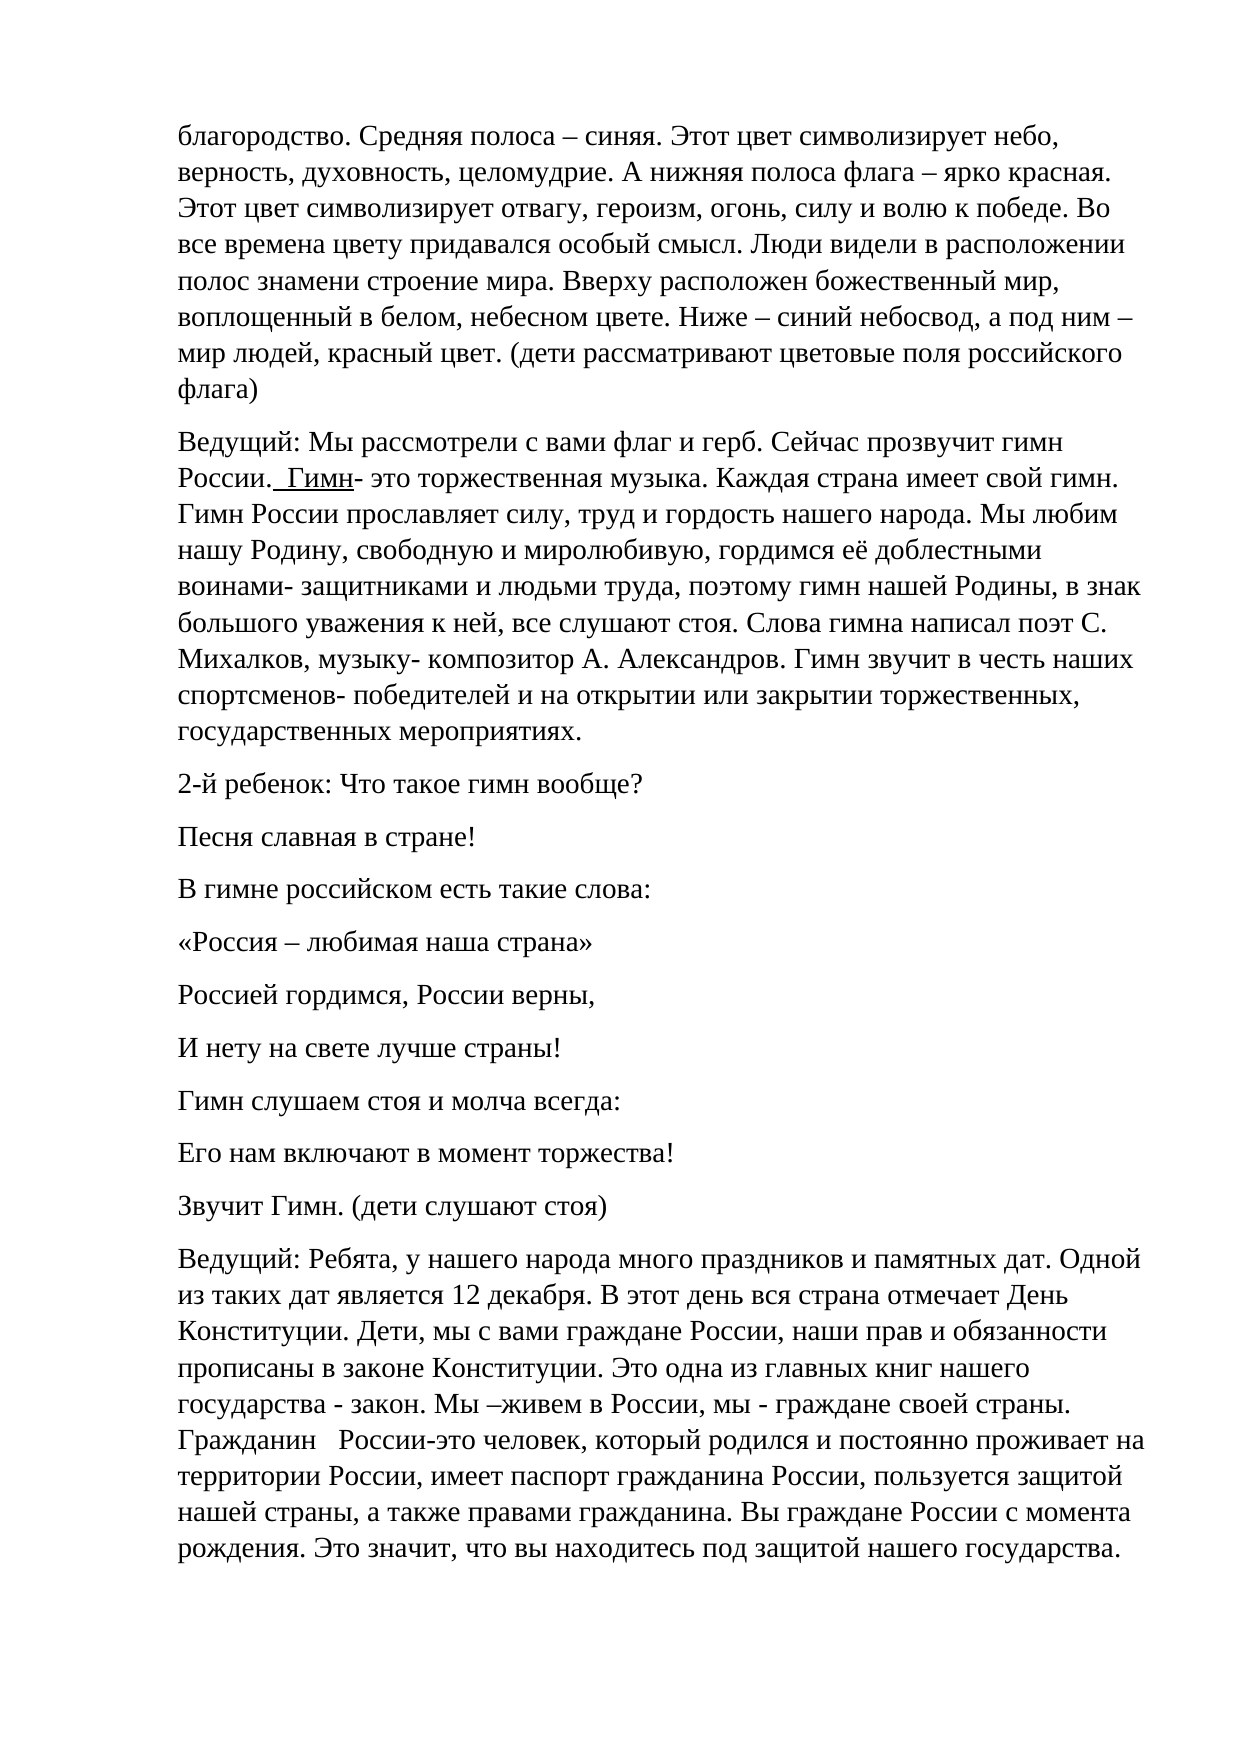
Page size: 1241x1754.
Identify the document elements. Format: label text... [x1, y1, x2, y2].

text Ведущий: Мы рассмотрели с вами флаг и герб. Сейчас прозвучит гимн России. Гимн- это торжественная музыка. Каждая страна имеет свой гимн. Гимн России прославляет силу, труд и гордость нашего народа. Мы любим нашу Родину, свободную и миролюбивую, гордимся её доблестными воинами- защитниками и людьми труда, поэтому гимн нашей Родины, в знак большого уважения к ней, все слушают стоя. Слова гимна написал поэт С. Михалков, музыку- композитор А. Александров. Гимн звучит в честь наших спортсменов- победителей и на открытии или закрытии торжественных, государственных мероприятиях. [177, 424, 1152, 747]
text И нету на свете лучше страны! [177, 1030, 1152, 1063]
text Россией гордимся, России верны, [177, 977, 1152, 1011]
text Ведущий: Ребята, у нашего народа много праздников и памятных дат. Одной из таких дат является 12 декабря. В этот день вся страна отмечает День Конституции. Дети, мы с вами граждане России, наши прав и обязанности прописаны в законе Конституции. Это одна из главных книг нашего государства - закон. Мы –живем в России, мы - граждане своей страны. Гражданин России-это человек, который родился и постоянно проживает на территории России, имеет паспорт гражданина России, пользуется защитой нашей страны, а также правами гражданина. Вы граждане России с момента рождения. Это значит, что вы находитесь под защитой нашего государства. [177, 1241, 1152, 1564]
text Звучит Гимн. (дети слушают стоя) [177, 1188, 1152, 1222]
text Его нам включают в момент торжества! [177, 1136, 1152, 1169]
text «Россия – любимая наша страна» [177, 924, 1152, 958]
text 2-й ребенок: Что такое гимн вообще? [177, 766, 1152, 799]
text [177, 118, 1152, 405]
text Гимн слушаем стоя и молча всегда: [177, 1083, 1152, 1116]
text В гимне российском есть такие слова: [177, 872, 1152, 905]
text Песня славная в стране! [177, 819, 1152, 852]
